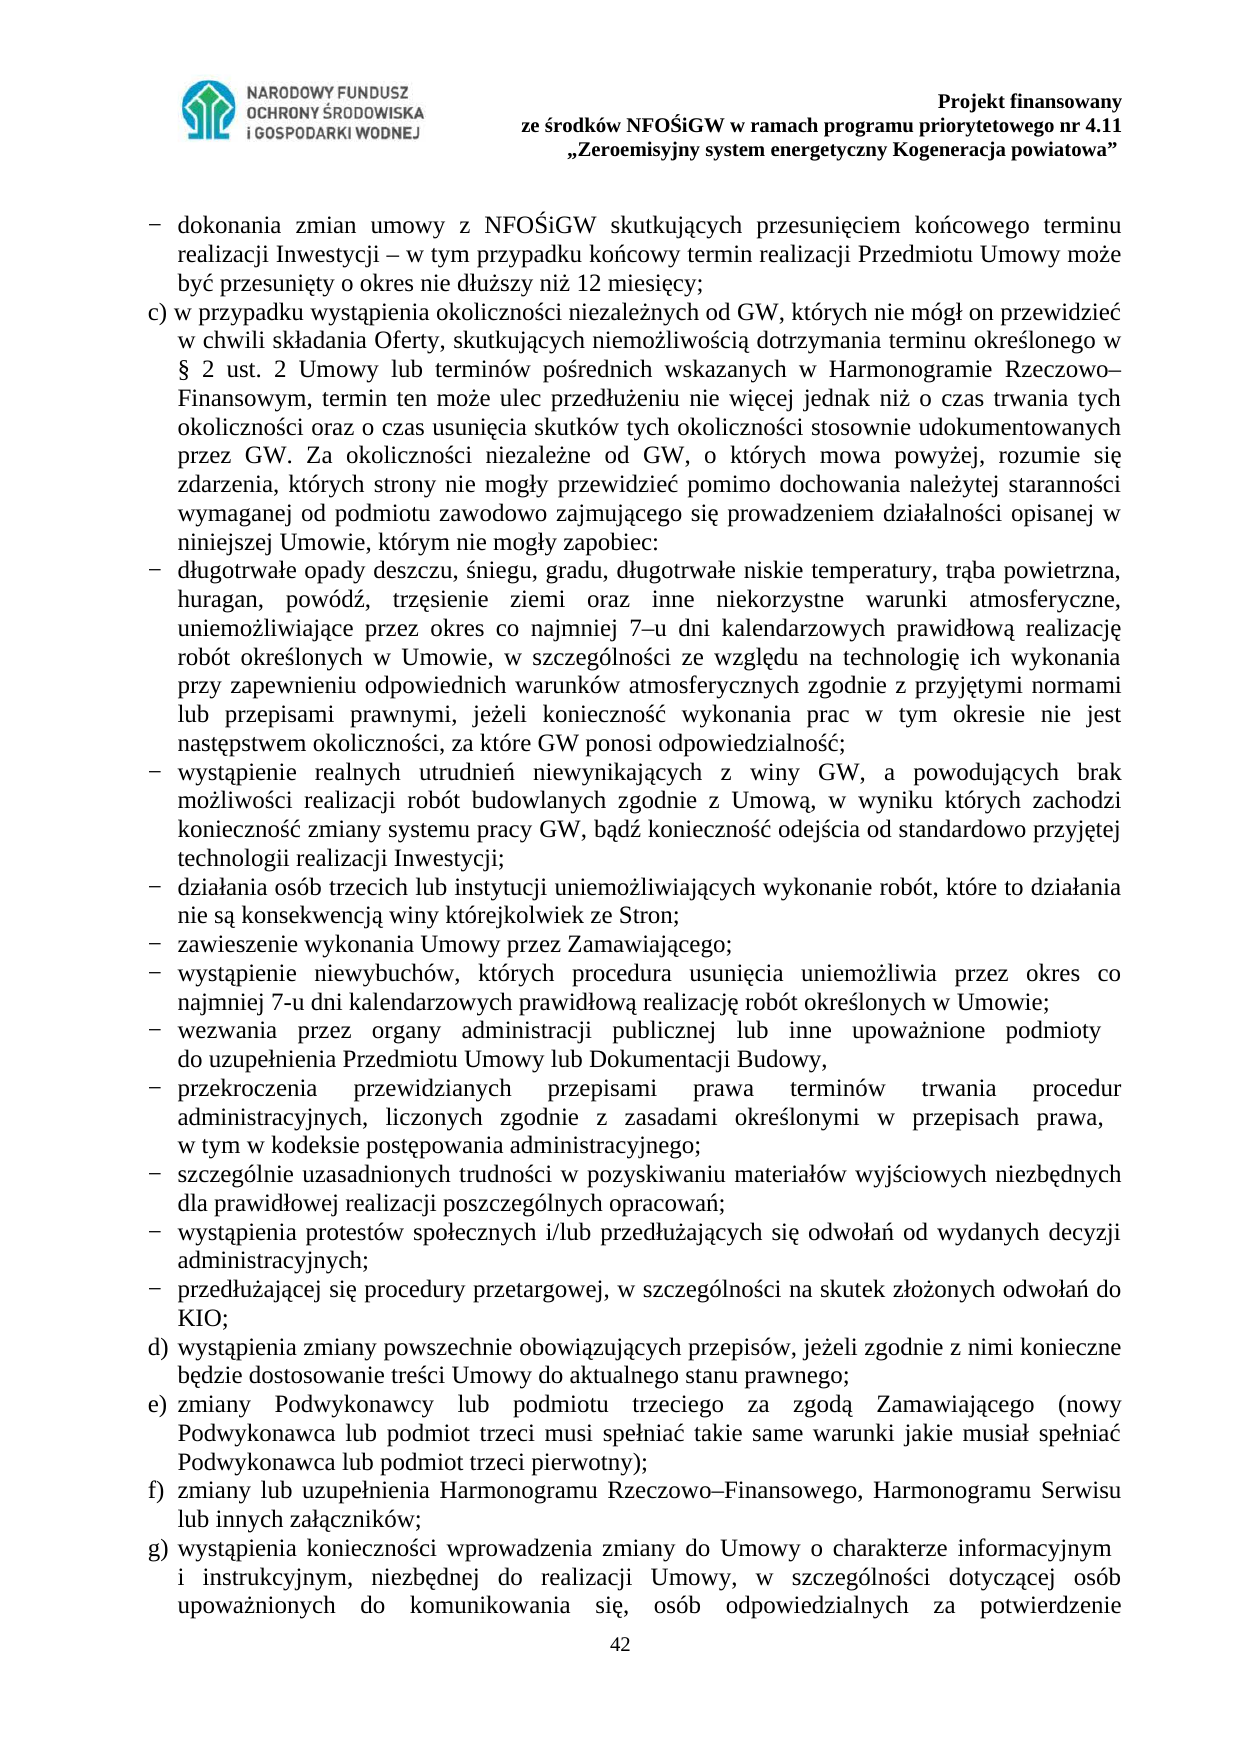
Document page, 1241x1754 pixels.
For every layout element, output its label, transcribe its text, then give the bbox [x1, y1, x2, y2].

text − zawieszenie wykonania Umowy przez Zamawiającego; [148, 929, 1122, 958]
text − wystąpienia protestów społecznych i/lub przedłużających się odwołań od wydanych decyzji administracyjnych; [148, 1217, 1122, 1274]
text − przekroczenia przewidzianych przepisami prawa terminów trwania procedur administracyjnych, liczonych zgodnie z zasadami określonymi w przepisach prawa, w tym w kodeksie postępowania administracyjnego; [148, 1073, 1122, 1159]
text c) w przypadku wystąpienia okoliczności niezależnych od GW, których nie mógł on przewidzieć w chwili składania Oferty, skutkujących niemożliwością dotrzymania terminu określonego w § 2 ust. 2 Umowy lub terminów pośrednich wskazanych w Harmonogramie Rzeczowo–Finansowym, termin ten może ulec przedłużeniu nie więcej jednak niż o czas trwania tych okoliczności oraz o czas usunięcia skutków tych okoliczności stosownie udokumentowanych przez GW. Za okoliczności niezależne od GW, o których mowa powyżej, rozumie się zdarzenia, których strony nie mogły przewidzieć pomimo dochowania należytej staranności wymaganej od podmiotu zawodowo zajmującego się prowadzeniem działalności opisanej w niniejszej Umowie, którym nie mogły zapobiec: [148, 297, 1122, 555]
text − wystąpienie niewybuchów, których procedura usunięcia uniemożliwia przez okres co najmniej 7-u dni kalendarzowych prawidłową realizację robót określonych w Umowie; [148, 958, 1122, 1015]
text − wezwania przez organy administracji publicznej lub inne upoważnione podmioty do uzupełnienia Przedmiotu Umowy lub Dokumentacji Budowy, [148, 1015, 1122, 1073]
text − przedłużającej się procedury przetargowej, w szczególności na skutek złożonych odwołań do KIO; [148, 1274, 1122, 1332]
text − dokonania zmian umowy z NFOŚiGW skutkujących przesunięciem końcowego terminu realizacji Inwestycji – w tym przypadku końcowy termin realizacji Przedmiotu Umowy może być przesunięty o okres nie dłuższy niż 12 miesięcy; [148, 210, 1122, 297]
text − wystąpienie realnych utrudnień niewynikających z winy GW, a powodujących brak możliwości realizacji robót budowlanych zgodnie z Umową, w wyniku których zachodzi konieczność zmiany systemu pracy GW, bądź konieczność odejścia od standardowo przyjętej technologii realizacji Inwestycji; [148, 757, 1122, 872]
text − szczególnie uzasadnionych trudności w pozyskiwaniu materiałów wyjściowych niezbędnych dla prawidłowej realizacji poszczególnych opracowań; [148, 1159, 1122, 1217]
text − działania osób trzecich lub instytucji uniemożliwiających wykonanie robót, które to działania nie są konsekwencją winy którejkolwiek ze Stron; [148, 872, 1122, 929]
text e) zmiany Podwykonawcy lub podmiotu trzeciego za zgodą Zamawiającego (nowy Podwykonawca lub podmiot trzeci musi spełniać takie same warunki jakie musiał spełniać Podwykonawca lub podmiot trzeci pierwotny); [148, 1389, 1122, 1475]
text d) wystąpienia zmiany powszechnie obowiązujących przepisów, jeżeli zgodnie z nimi konieczne będzie dostosowanie treści Umowy do aktualnego stanu prawnego; [148, 1332, 1122, 1389]
text − długotrwałe opady deszczu, śniegu, gradu, długotrwałe niskie temperatury, trąba powietrzna, huragan, powódź, trzęsienie ziemi oraz inne niekorzystne warunki atmosferyczne, uniemożliwiające przez okres co najmniej 7–u dni kalendarzowych prawidłową realizację robót określonych w Umowie, w szczególności ze względu na technologię ich wykonania przy zapewnieniu odpowiednich warunków atmosferycznych zgodnie z przyjętymi normami lub przepisami prawnymi, jeżeli konieczność wykonania prac w tym okresie nie jest następstwem okoliczności, za które GW ponosi odpowiedzialność; [148, 555, 1122, 757]
picture [177, 47, 429, 174]
text f) zmiany lub uzupełnienia Harmonogramu Rzeczowo–Finansowego, Harmonogramu Serwisu lub innych załączników; [148, 1475, 1122, 1533]
